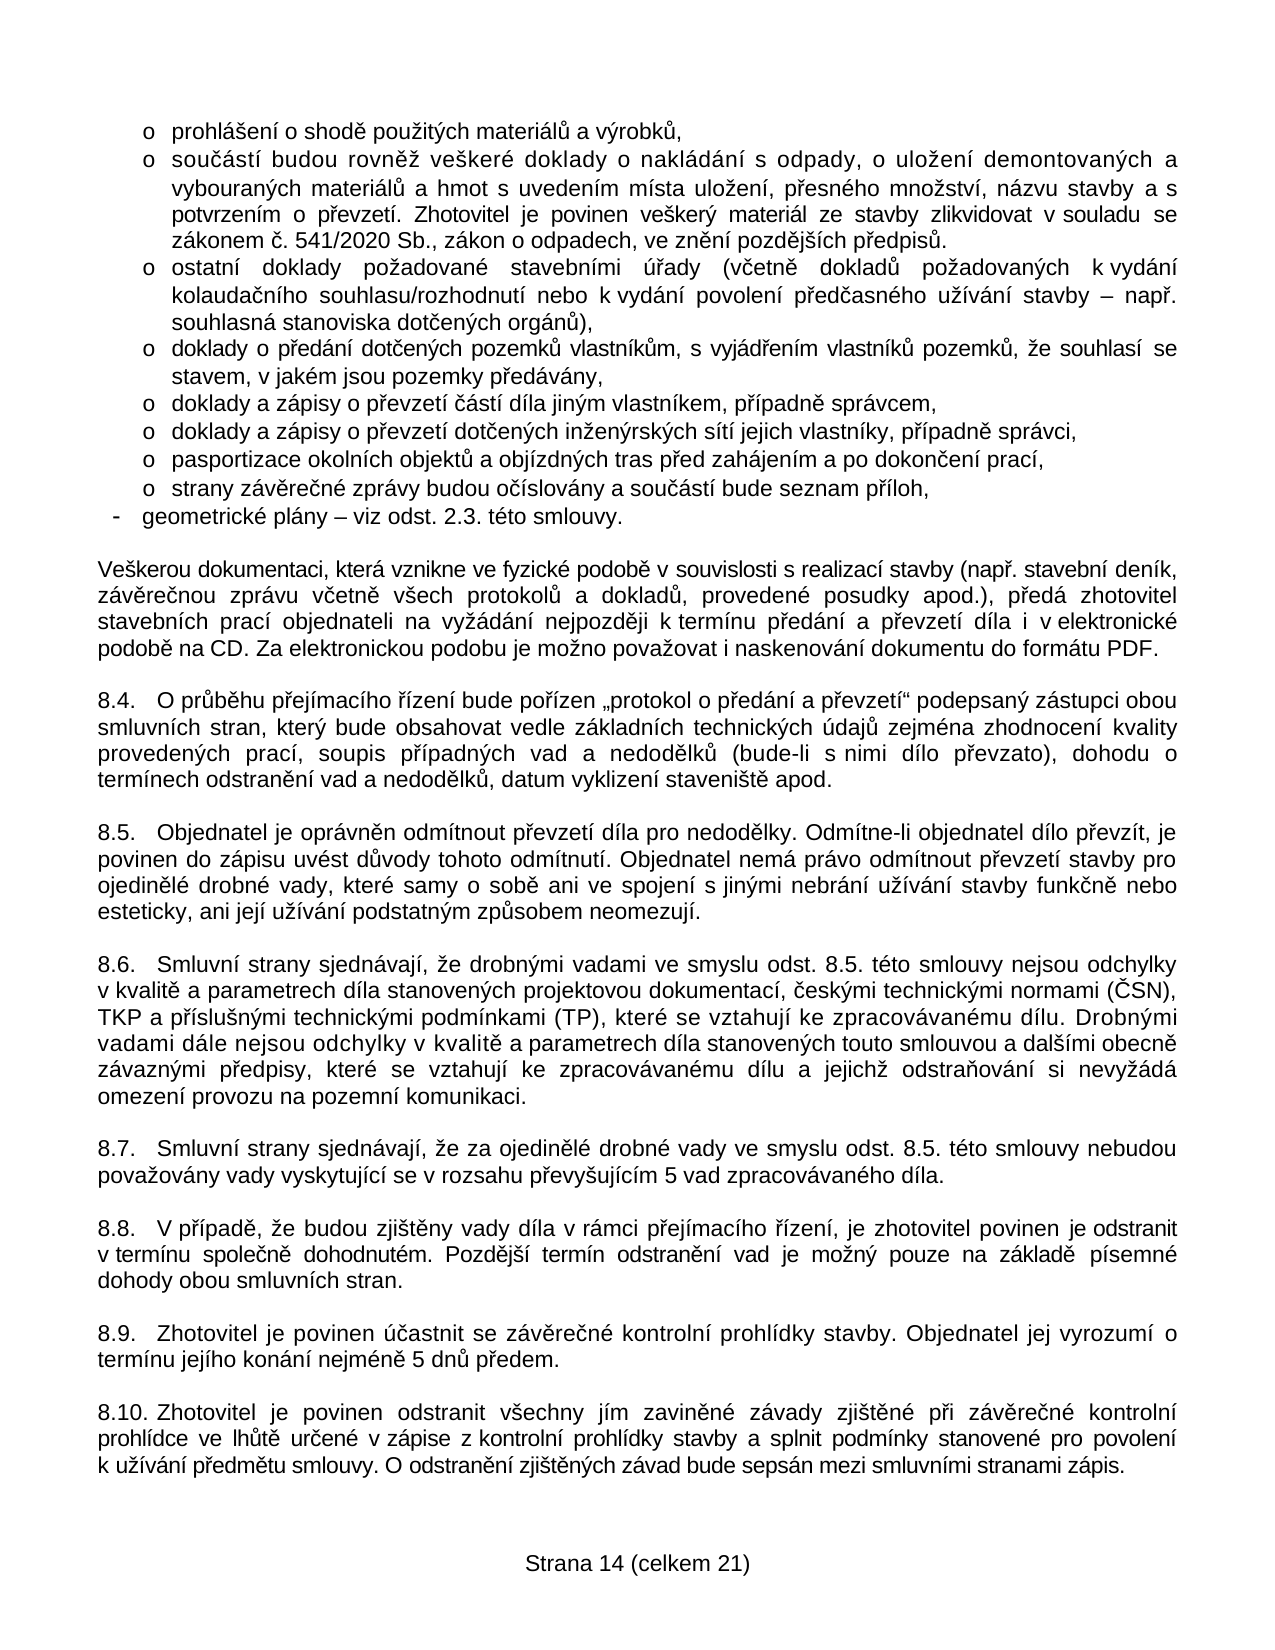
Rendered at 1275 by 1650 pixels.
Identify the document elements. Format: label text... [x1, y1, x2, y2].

list ostatní doklady požadované stavebními úřady (včetně dokladů požadovaných k vydání kolaudačního souhlasu/rozhodnutí nebo k vydání povolení předčasného užívání stavby – např. souhlasná stanoviska dotčených orgánů), [142, 254, 1177, 335]
list Objednatel je oprávněn odmítnout převzetí díla pro nedodělky. Odmítne-li objednatel dílo převzít, je povinen do zápisu uvést důvody tohoto odmítnutí. Objednatel nemá právo odmítnout převzetí stavby pro ojedinělé drobné vady, které samy o sobě ani ve spojení s jinými nebrání užívání stavby funkčně nebo esteticky, ani její užívání podstatným způsobem neomezují. [97, 819, 1177, 924]
list V případě, že budou zjištěny vady díla v rámci přejímacího řízení, je zhotovitel povinen je odstranit v termínu společně dohodnutém. Pozdější termín odstranění vad je možný pouze na základě písemné dohody obou smluvních stran. [97, 1214, 1177, 1293]
list Smluvní strany sjednávají, že drobnými vadami ve smyslu odst. 8.5. této smlouvy nejsou odchylky v kvalitě a parametrech díla stanovených projektovou dokumentací, českými technickými normami (ČSN), TKP a příslušnými technickými podmínkami (TP), které se vztahují ke zpracovávanému dílu. Drobnými vadami dále nejsou odchylky v kvalitě a parametrech díla stanovených touto smlouvou a dalšími obecně závaznými předpisy, které se vztahují ke zpracovávanému dílu a jejichž odstraňování si nevyžádá omezení provozu na pozemní komunikaci. [97, 951, 1177, 1109]
list O průběhu přejímacího řízení bude pořízen „protokol o předání a převzetí“ podepsaný zástupci obou smluvních stran, který bude obsahovat vedle základních technických údajů zejména zhodnocení kvality provedených prací, soupis případných vad a nedodělků (bude-li s nimi dílo převzato), dohodu o termínech odstranění vad a nedodělků, datum vyklizení staveniště apod. [97, 687, 1177, 793]
list doklady o předání dotčených pozemků vlastníkům, s vyjádřením vlastníků pozemků, že souhlasí se stavem, v jakém jsou pozemky předávány, [142, 335, 1177, 389]
list strany závěrečné zprávy budou očíslovány a součástí bude seznam příloh, [142, 474, 1177, 503]
list součástí budou rovněž veškeré doklady o nakládání s odpady, o uložení demontovaných a vybouraných materiálů a hmot s uvedením místa uložení, přesného množství, názvu stavby a s potvrzením o převzetí. Zhotovitel je povinen veškerý materiál ze stavby zlikvidovat v souladu se zákonem č. 541/2020 Sb., zákon o odpadech, ve znění pozdějších předpisů. [142, 146, 1177, 254]
text Veškerou dokumentaci, která vznikne ve fyzické podobě v souvislosti s realizací stavby (např. stavební deník, závěrečnou zprávu včetně všech protokolů a dokladů, provedené posudky apod.), předá zhotovitel stavebních prací objednateli na vyžádání nejpozději k termínu předání a převzetí díla i v elektronické podobě na CD. Za elektronickou podobu je možno považovat i naskenování dokumentu do formátu PDF. [97, 556, 1177, 661]
list doklady a zápisy o převzetí částí díla jiným vlastníkem, případně správcem, [142, 389, 1177, 418]
list doklady a zápisy o převzetí dotčených inženýrských sítí jejich vlastníky, případně správci, [142, 418, 1177, 446]
list pasportizace okolních objektů a objízdných tras před zahájením a po dokončení prací, [142, 446, 1177, 474]
list Zhotovitel je povinen odstranit všechny jím zaviněné závady zjištěné při závěrečné kontrolní prohlídce ve lhůtě určené v zápise z kontrolní prohlídky stavby a splnit podmínky stanovené pro povolení k užívání předmětu smlouvy. O odstranění zjištěných závad bude sepsán mezi smluvními stranami zápis. [97, 1399, 1177, 1478]
list prohlášení o shodě použitých materiálů a výrobků, [142, 118, 1177, 146]
list Smluvní strany sjednávají, že za ojedinělé drobné vady ve smyslu odst. 8.5. této smlouvy nebudou považovány vady vyskytující se v rozsahu převyšujícím 5 vad zpracovávaného díla. [97, 1135, 1177, 1188]
list geometrické plány – viz odst. 2.3. této smlouvy. [112, 503, 1177, 529]
list Zhotovitel je povinen účastnit se závěrečné kontrolní prohlídky stavby. Objednatel jej vyrozumí o termínu jejího konání nejméně 5 dnů předem. [97, 1320, 1177, 1373]
